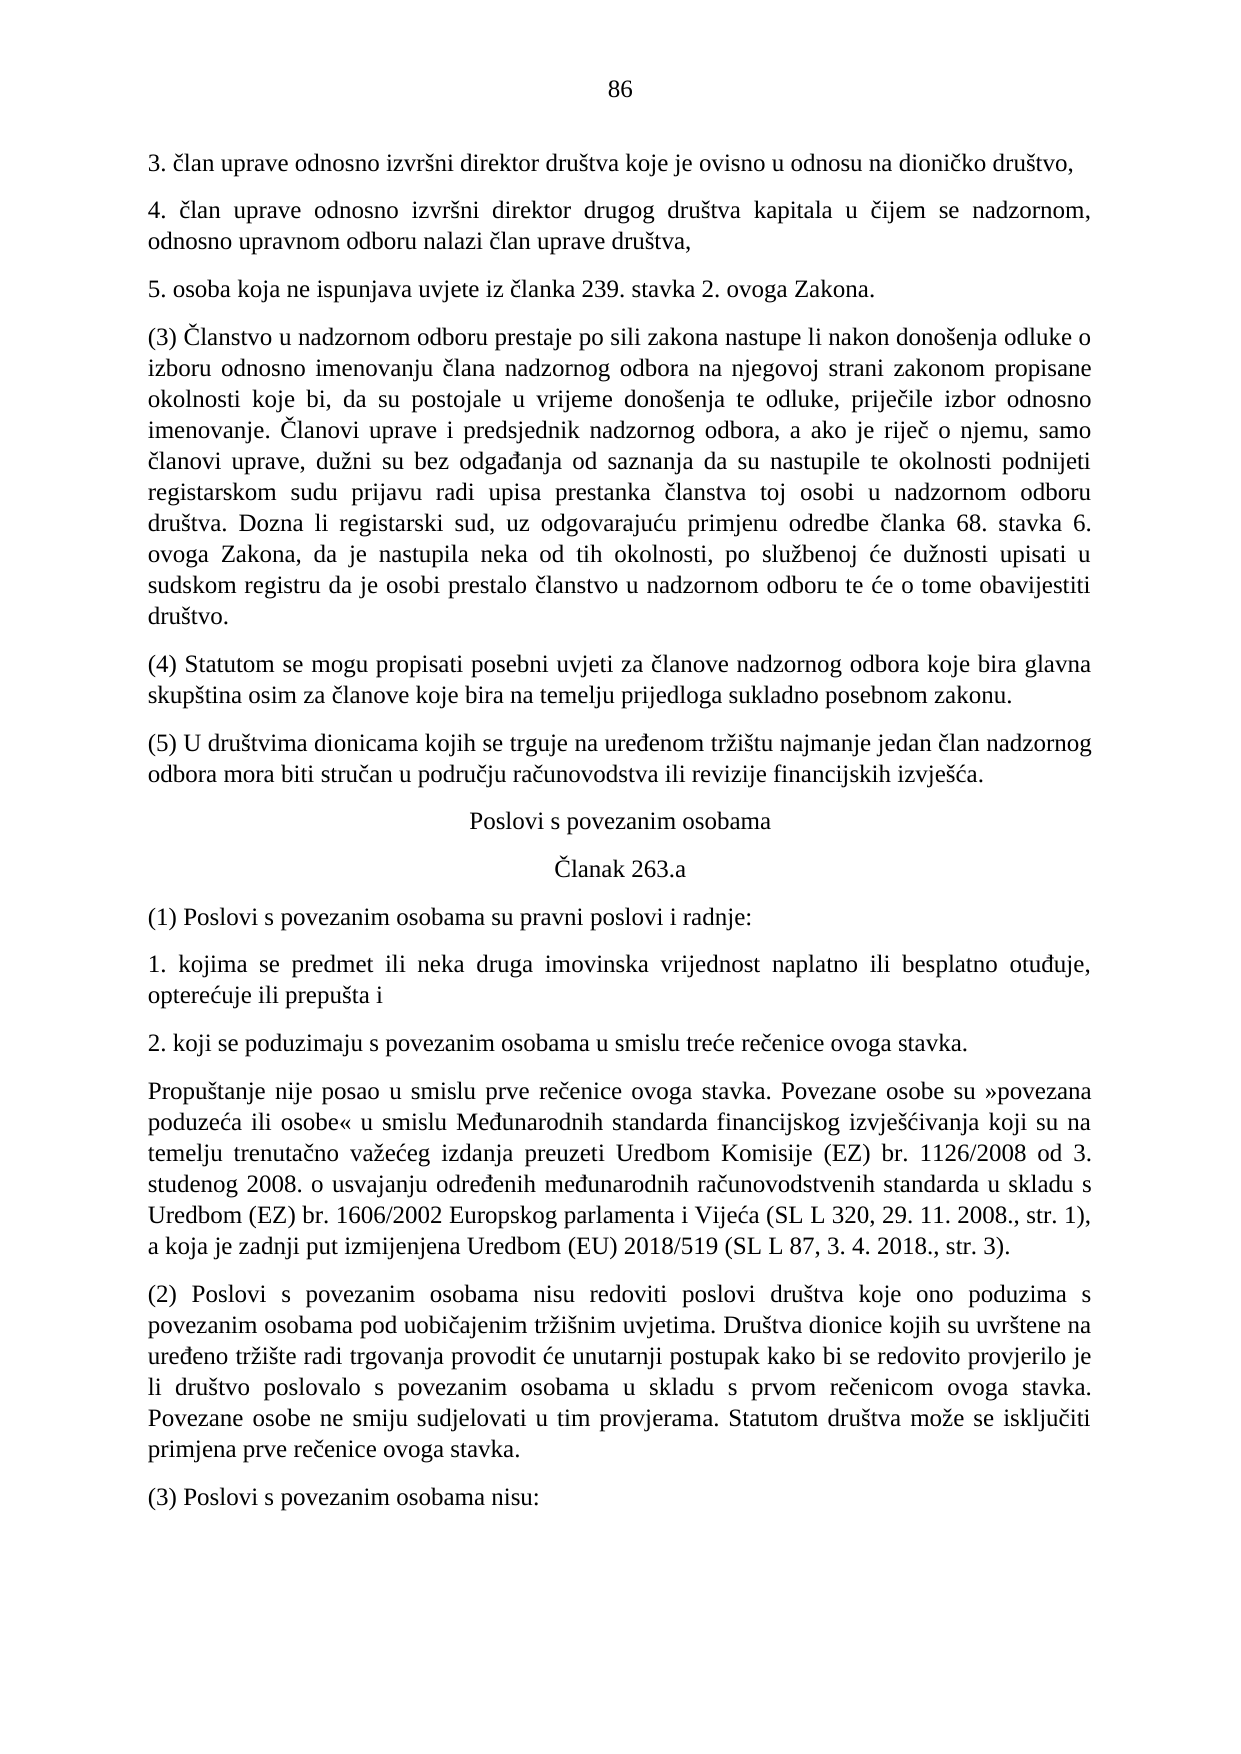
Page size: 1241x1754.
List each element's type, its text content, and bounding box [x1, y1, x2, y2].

text (5) U društvima dionicama kojih se trguje na uređenom tržištu najmanje jedan član nadzornog odbora mora biti stručan u području računovodstva ili revizije financijskih izvješća. [148, 728, 1093, 787]
text Članak 263.a [148, 854, 1093, 883]
text (3) Članstvo u nadzornom odboru prestaje po sili zakona nastupe li nakon donošenja odluke o izboru odnosno imenovanju člana nadzornog odbora na njegovoj strani zakonom propisane okolnosti koje bi, da su postojale u vrijeme donošenja te odluke, priječile izbor odnosno imenovanje. Članovi uprave i predsjednik nadzornog odbora, a ako je riječ o njemu, samo članovi uprave, dužni su bez odgađanja od saznanja da su nastupile te okolnosti podnijeti registarskom sudu prijavu radi upisa prestanka članstva toj osobi u nadzornom odboru društva. Dozna li registarski sud, uz odgovarajuću primjenu odredbe članka 68. stavka 6. ovoga Zakona, da je nastupila neka od tih okolnosti, po službenoj će dužnosti upisati u sudskom registru da je osobi prestalo članstvo u nadzornom odboru te će o tome obavijestiti društvo. [148, 322, 1093, 630]
text (1) Poslovi s povezanim osobama su pravni poslovi i radnje: [148, 902, 1093, 931]
text 2. koji se poduzimaju s povezanim osobama u smislu treće rečenice ovoga stavka. [148, 1028, 1093, 1057]
text (4) Statutom se mogu propisati posebni uvjeti za članove nadzornog odbora koje bira glavna skupština osim za članove koje bira na temelju prijedloga sukladno posebnom zakonu. [148, 649, 1093, 709]
text Propuštanje nije posao u smislu prve rečenice ovoga stavka. Povezane osobe su »povezana poduzeća ili osobe« u smislu Međunarodnih standarda financijskog izvješćivanja koji su na temelju trenutačno važećeg izdanja preuzeti Uredbom Komisije (EZ) br. 1126/2008 od 3. studenog 2008. o usvajanju određenih međunarodnih računovodstvenih standarda u skladu s Uredbom (EZ) br. 1606/2002 Europskog parlamenta i Vijeća (SL L 320, 29. 11. 2008., str. 1), a koja je zadnji put izmijenjena Uredbom (EU) 2018/519 (SL L 87, 3. 4. 2018., str. 3). [148, 1076, 1093, 1260]
text (2) Poslovi s povezanim osobama nisu redoviti poslovi društva koje ono poduzima s povezanim osobama pod uobičajenim tržišnim uvjetima. Društva dionice kojih su uvrštene na uređeno tržište radi trgovanja provodit će unutarnji postupak kako bi se redovito provjerilo je li društvo poslovalo s povezanim osobama u skladu s prvom rečenicom ovoga stavka. Povezane osobe ne smiju sudjelovati u tim provjerama. Statutom društva može se isključiti primjena prve rečenice ovoga stavka. [148, 1279, 1093, 1463]
text Poslovi s povezanim osobama [148, 806, 1093, 835]
text 5. osoba koja ne ispunjava uvjete iz članka 239. stavka 2. ovoga Zakona. [148, 274, 1093, 303]
text 4. član uprave odnosno izvršni direktor drugog društva kapitala u čijem se nadzornom, odnosno upravnom odboru nalazi član uprave društva, [148, 195, 1093, 255]
text (3) Poslovi s povezanim osobama nisu: [148, 1482, 1093, 1511]
text 1. kojima se predmet ili neka druga imovinska vrijednost naplatno ili besplatno otuđuje, opterećuje ili prepušta i [148, 949, 1093, 1009]
text 3. član uprave odnosno izvršni direktor društva koje je ovisno u odnosu na dioničko društvo, [148, 148, 1093, 176]
